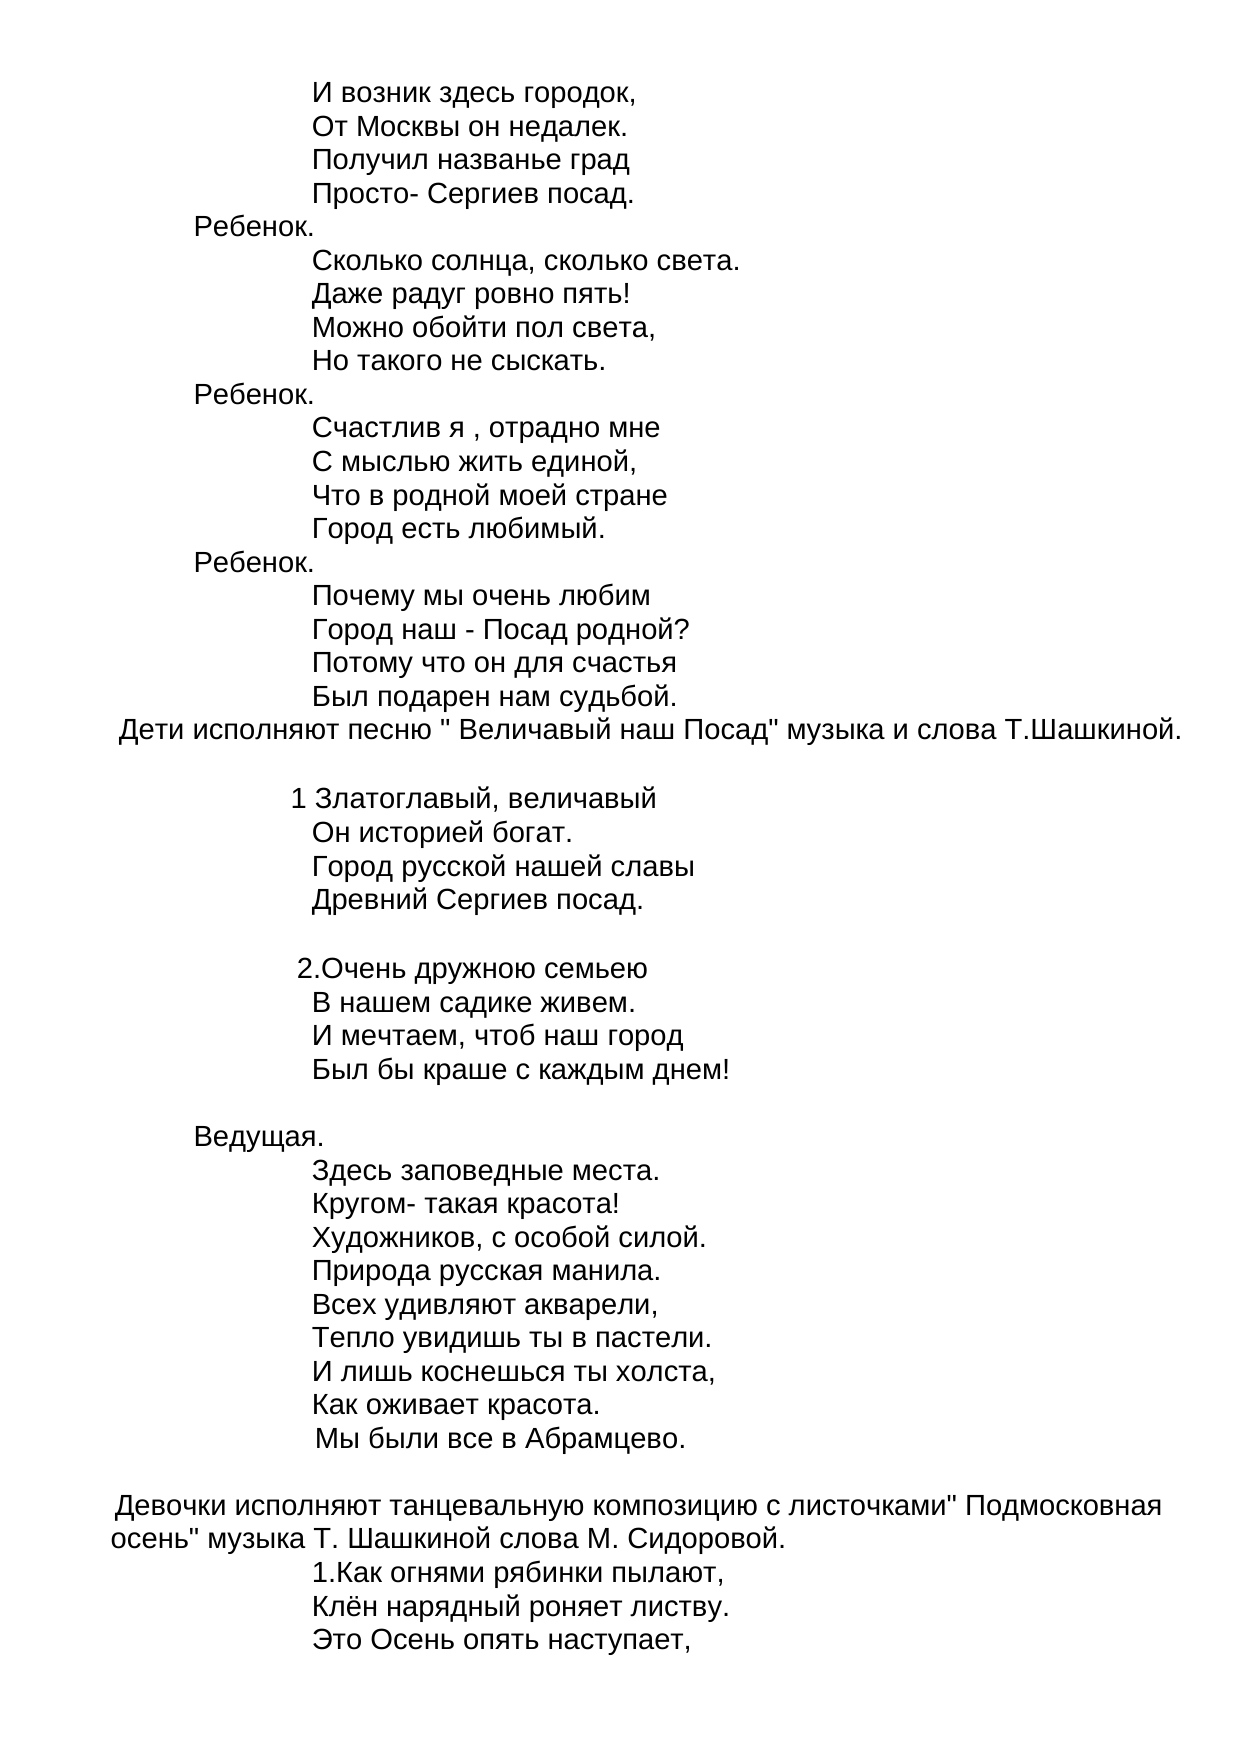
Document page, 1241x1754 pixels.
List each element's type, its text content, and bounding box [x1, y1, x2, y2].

text Сколько солнца, сколько света. [0, 243, 1183, 276]
text Можно обойти пол света, [0, 310, 1183, 343]
text Просто- Сергиев посад. [0, 176, 1183, 209]
text Потому что он для счастья [0, 645, 1183, 679]
text Был подарен нам судьбой. [0, 679, 1183, 712]
text Художников, с особой силой. [0, 1219, 1183, 1253]
text Кругом- такая красота! [0, 1186, 1183, 1219]
text Здесь заповедные места. [0, 1152, 1183, 1186]
text Всех удивляют акварели, [0, 1287, 1183, 1320]
text С мыслью жить единой, [0, 444, 1183, 477]
text И лишь коснешься ты холста, [0, 1354, 1183, 1387]
text Но такого не сыскать. [0, 343, 1183, 377]
text Ведущая. [0, 1119, 1183, 1152]
text Ребенок. [0, 544, 1183, 578]
text Клён нарядный роняет листву. [0, 1588, 1183, 1622]
text Даже радуг ровно пять! [0, 276, 1183, 310]
text В нашем садике живем. [0, 985, 1183, 1018]
text Ребенок. [0, 209, 1183, 243]
text 2.Очень дружною семьею [0, 951, 1183, 985]
text И возник здесь городок, [0, 75, 1183, 108]
text Это Осень опять наступает, [0, 1622, 1183, 1656]
text Город есть любимый. [0, 511, 1183, 544]
text Мы были все в Абрамцево. [1, 1421, 1183, 1454]
text 1 Златоглавый, величавый [0, 781, 1183, 815]
text Древний Сергиев посад. [0, 882, 1183, 916]
text Дети исполняют песню " Величавый наш Посад" музыка и слова Т.Шашкиной. [0, 712, 1240, 746]
text Получил названье град [0, 142, 1183, 176]
text Город русской нашей славы [0, 848, 1183, 882]
text Счастлив я , отрадно мне [0, 410, 1183, 444]
text Тепло увидишь ты в пастели. [0, 1320, 1183, 1354]
text Что в родной моей стране [0, 477, 1183, 511]
text От Москвы он недалек. [0, 108, 1183, 142]
text Почему мы очень любим [0, 578, 1183, 612]
text Девочки исполняют танцевальную композицию с листочками" Подмосковная [1, 1488, 1183, 1521]
text Был бы краше с каждым днем! [0, 1052, 1183, 1085]
text Как оживает красота. [0, 1387, 1183, 1421]
text Природа русская манила. [0, 1253, 1183, 1287]
text 1.Как огнями рябинки пылают, [0, 1555, 1183, 1588]
text осень" музыка Т. Шашкиной слова М. Сидоровой. [0, 1521, 1183, 1555]
text Ребенок. [0, 377, 1183, 410]
text И мечтаем, чтоб наш город [0, 1018, 1183, 1052]
text Город наш - Посад родной? [0, 612, 1183, 645]
text Он историей богат. [0, 815, 1236, 848]
